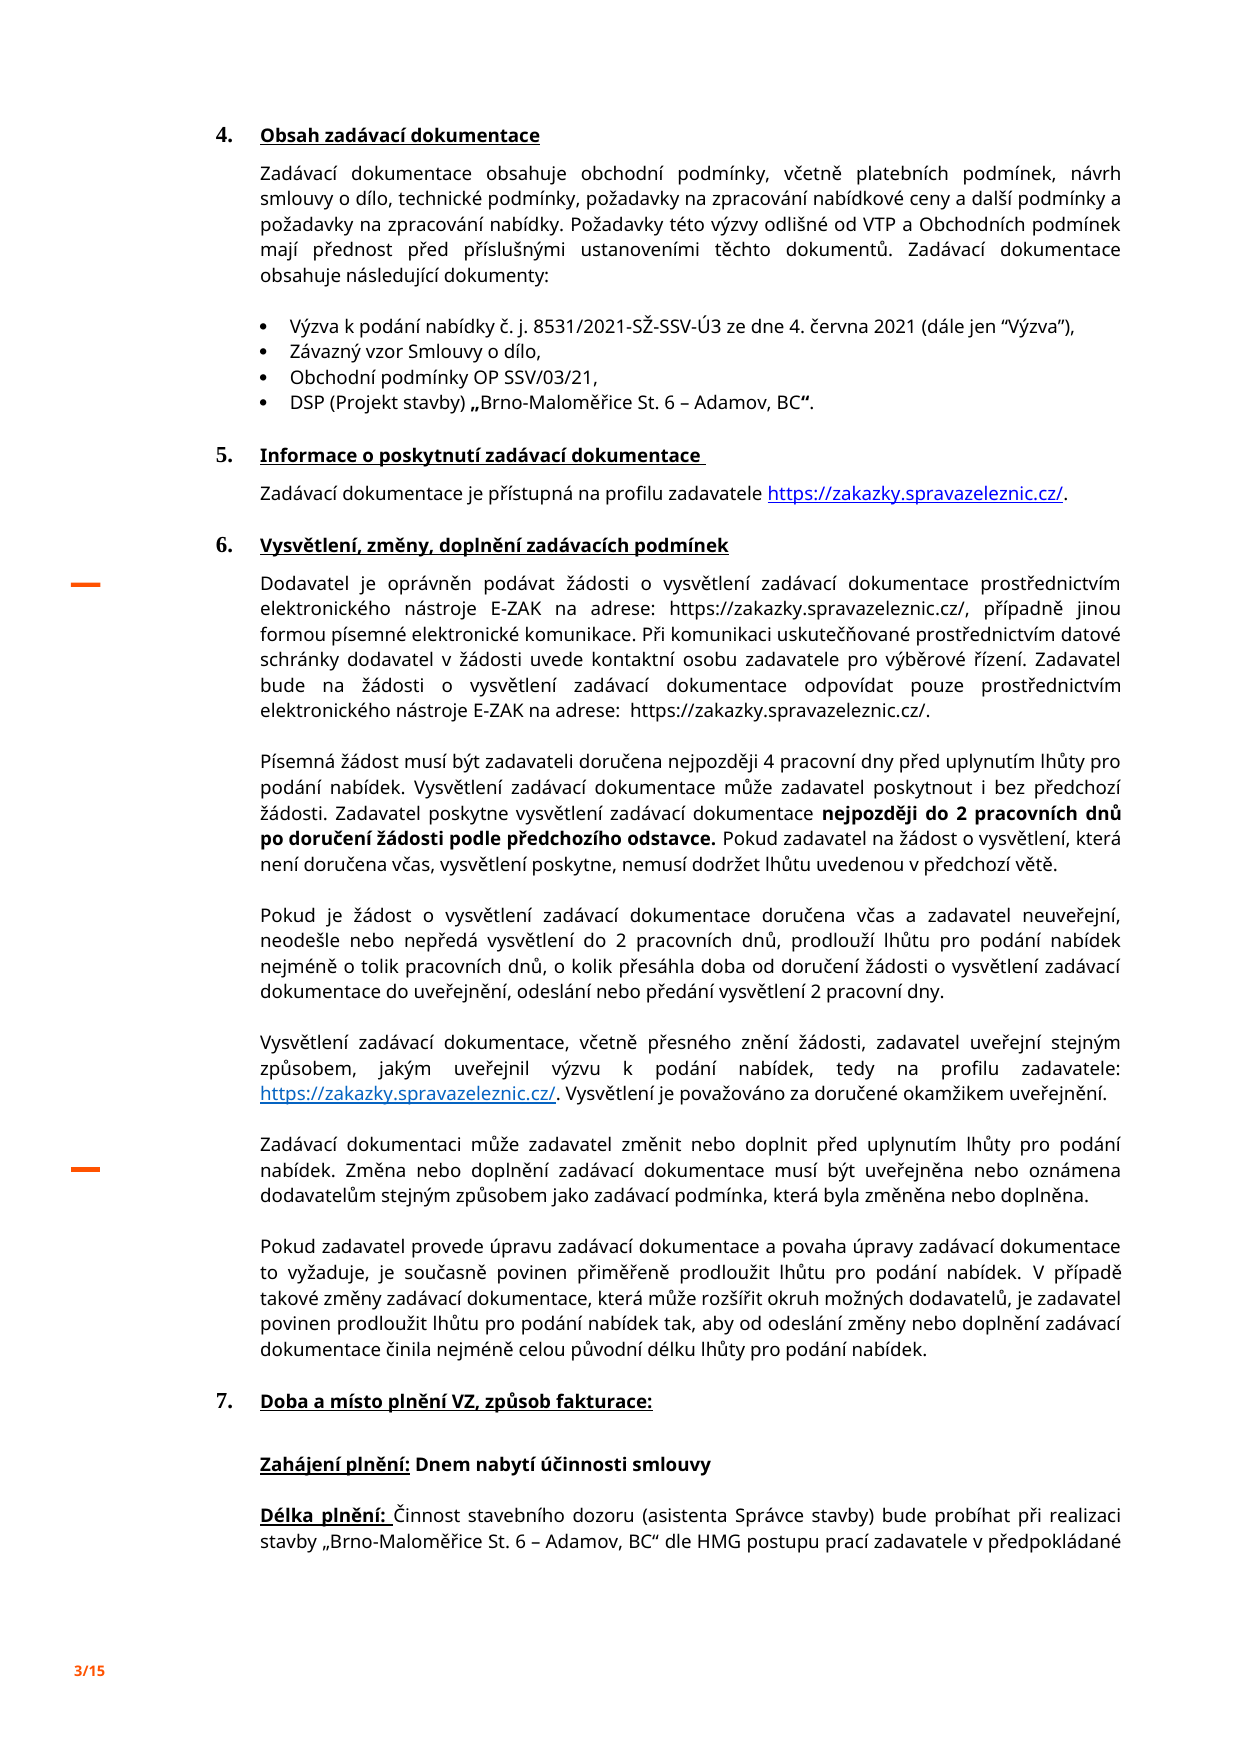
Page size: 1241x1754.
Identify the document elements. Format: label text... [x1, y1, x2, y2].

text Pokud zadavatel provede úpravu zadávací dokumentace a povaha úpravy zadávací dokumentace to vyžaduje, je současně povinen přiměřeně prodloužit lhůtu pro podání nabídek. V případě takové změny zadávací dokumentace, která může rozšířit okruh možných dodavatelů, je zadavatel povinen prodloužit lhůtu pro podání nabídek tak, aby od odeslání změny nebo doplnění zadávací dokumentace činila nejméně celou původní délku lhůty pro podání nabídek. [260, 1234, 1122, 1361]
text Písemná žádost musí být zadavateli doručena nejpozději 4 pracovní dny před uplynutím lhůty pro podání nabídek. Vysvětlení zadávací dokumentace může zadavatel poskytnout i bez předchozí žádosti. Zadavatel poskytne vysvětlení zadávací dokumentace nejpozději do 2 pracovních dnů po doručení žádosti podle předchozího odstavce. Pokud zadavatel na žádost o vysvětlení, která není doručena včas, vysvětlení poskytne, nemusí dodržet lhůtu uvedenou v předchozí větě. [260, 749, 1122, 876]
list Obsah zadávací dokumentace [216, 121, 1122, 147]
text Vysvětlení zadávací dokumentace, včetně přesného znění žádosti, zadavatel uveřejní stejným způsobem, jakým uveřejnil výzvu k podání nabídek, tedy na profilu zadavatele: https://zakazky.spravazeleznic.cz/. Vysvětlení je považováno za doručené okamžikem uveřejnění. [260, 1029, 1122, 1106]
list Výzva k podání nabídky č. j. 8531/2021-SŽ-SSV-Ú3 ze dne 4. června 2021 (dále jen “Výzva”), [260, 313, 1122, 338]
text Zadávací dokumentaci může zadavatel změnit nebo doplnit před uplynutím lhůty pro podání nabídek. Změna nebo doplnění zadávací dokumentace musí být uveřejněna nebo oznámena dodavatelům stejným způsobem jako zadávací podmínka, která byla změněna nebo doplněna. [260, 1132, 1122, 1208]
text Zadávací dokumentace je přístupná na profilu zadavatele https://zakazky.spravazeleznic.cz/. [260, 480, 1122, 505]
list Závazný vzor Smlouvy o dílo, [260, 338, 1122, 364]
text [260, 1503, 1122, 1554]
text Zadávací dokumentace obsahuje obchodní podmínky, včetně platebních podmínek, návrh smlouvy o dílo, technické podmínky, požadavky na zpracování nabídkové ceny a další podmínky a požadavky na zpracování nabídky. Požadavky této výzvy odlišné od VTP a Obchodních podmínek mají přednost před příslušnými ustanoveními těchto dokumentů. Zadávací dokumentace obsahuje následující dokumenty: [260, 160, 1122, 287]
list Obchodní podmínky OP SSV/03/21, [260, 364, 1122, 389]
list Vysvětlení, změny, doplnění zadávacích podmínek [216, 531, 1122, 558]
text Pokud je žádost o vysvětlení zadávací dokumentace doručena včas a zadavatel neuveřejní, neodešle nebo nepředá vysvětlení do 2 pracovních dnů, prodlouží lhůtu pro podání nabídek nejméně o tolik pracovních dnů, o kolik přesáhla doba od doručení žádosti o vysvětlení zadávací dokumentace do uveřejnění, odeslání nebo předání vysvětlení 2 pracovní dny. [260, 902, 1122, 1004]
list DSP (Projekt stavby) „Brno-Maloměřice St. 6 – Adamov, BC“. [260, 389, 1122, 415]
list Doba a místo plnění VZ, způsob fakturace: [216, 1387, 1122, 1414]
list Informace o poskytnutí zadávací dokumentace [216, 441, 1122, 467]
text Zahájení plnění: Dnem nabytí účinnosti smlouvy [260, 1452, 1122, 1477]
text Dodavatel je oprávněn podávat žádosti o vysvětlení zadávací dokumentace prostřednictvím elektronického nástroje E-ZAK na adrese: https://zakazky.spravazeleznic.cz/, případně jinou formou písemné elektronické komunikace. Při komunikaci uskutečňované prostřednictvím datové schránky dodavatel v žádosti uvede kontaktní osobu zadavatele pro výběrové řízení. Zadavatel bude na žádosti o vysvětlení zadávací dokumentace odpovídat pouze prostřednictvím elektronického nástroje E-ZAK na adrese: https://zakazky.spravazeleznic.cz/. [260, 570, 1122, 723]
